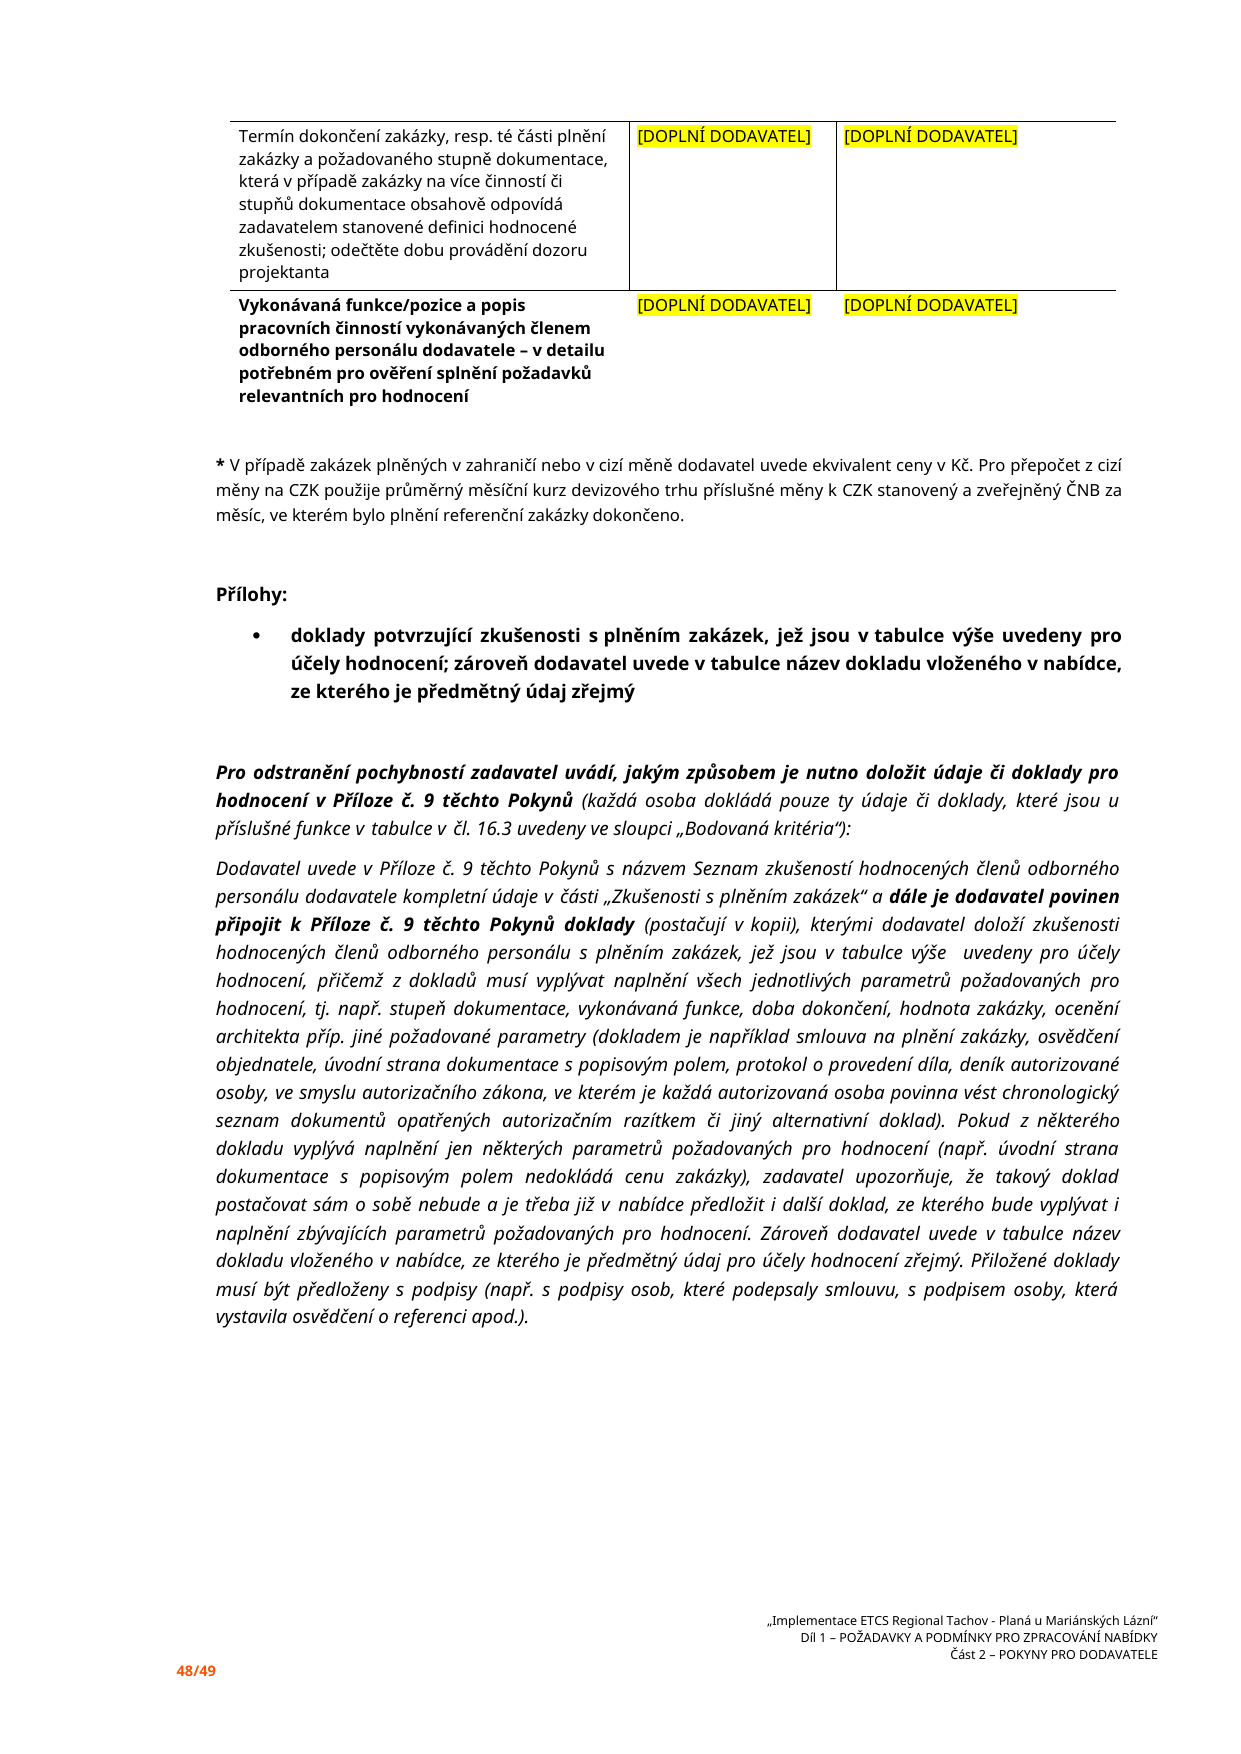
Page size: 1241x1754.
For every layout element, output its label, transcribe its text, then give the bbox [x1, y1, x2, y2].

text * V případě zakázek plněných v zahraničí nebo v cizí měně dodavatel uvede ekvivalent ceny v Kč. Pro přepočet z cizí měny na CZK použije průměrný měsíční kurz devizového trhu příslušné měny k CZK stanovený a zveřejněný ČNB za měsíc, ve kterém bylo plnění referenční zakázky dokončeno. [216, 454, 1122, 526]
table_cell Vykonávaná funkce/pozice a popis pracovních činností vykonávaných členem odborného personálu dodavatele – v detailu potřebném pro ověření splnění požadavků relevantních pro hodnocení [230, 291, 629, 413]
table_cell [DOPLNÍ DODAVATEL] [836, 291, 1116, 413]
list doklady potvrzující zkušenosti s plněním zakázek, jež jsou v tabulce výše uvedeny pro účely hodnocení; zároveň dodavatel uvede v tabulce název dokladu vloženého v nabídce, ze kterého je předmětný údaj zřejmý [253, 622, 1122, 703]
text Dodavatel uvede v Příloze č. 9 těchto Pokynů s názvem Seznam zkušeností hodnocených členů odborného personálu dodavatele kompletní údaje v části „Zkušenosti s plněním zakázek“ a dále je dodavatel povinen připojit k Příloze č. 9 těchto Pokynů doklady (postačují v kopii), kterými dodavatel doloží zkušenosti hodnocených členů odborného personálu s plněním zakázek, jež jsou v tabulce výše uvedeny pro účely hodnocení, přičemž z dokladů musí vyplývat naplnění všech jednotlivých parametrů požadovaných pro hodnocení, tj. např. stupeň dokumentace, vykonávaná funkce, doba dokončení, hodnota zakázky, ocenění architekta příp. jiné požadované parametry (dokladem je například smlouva na plnění zakázky, osvědčení objednatele, úvodní strana dokumentace s popisovým polem, protokol o provedení díla, deník autorizované osoby, ve smyslu autorizačního zákona, ve kterém je každá autorizovaná osoba povinna vést chronologický seznam dokumentů opatřených autorizačním razítkem či jiný alternativní doklad). Pokud z některého dokladu vyplývá naplnění jen některých parametrů požadovaných pro hodnocení (např. úvodní strana dokumentace s popisovým polem nedokládá cenu zakázky), zadavatel upozorňuje, že takový doklad postačovat sám o sobě nebude a je třeba již v nabídce předložit i další doklad, ze kterého bude vyplývat i naplnění zbývajících parametrů požadovaných pro hodnocení. Zároveň dodavatel uvede v tabulce název dokladu vloženého v nabídce, ze kterého je předmětný údaj pro účely hodnocení zřejmý. Přiložené doklady musí být předloženy s podpisy (např. s podpisy osob, které podepsaly smlouvu, s podpisem osoby, která vystavila osvědčení o referenci apod.). [216, 856, 1122, 1329]
text Přílohy: [216, 581, 1122, 607]
table_cell [DOPLNÍ DODAVATEL] [837, 122, 1116, 289]
table_cell [DOPLNÍ DODAVATEL] [629, 291, 836, 413]
table_cell Termín dokončení zakázky, resp. té části plnění zakázky a požadovaného stupně dokumentace, která v případě zakázky na více činností či stupňů dokumentace obsahově odpovídá zadavatelem stanovené definici hodnocené zkušenosti; odečtěte dobu provádění dozoru projektanta [230, 122, 629, 289]
table_cell [DOPLNÍ DODAVATEL] [630, 122, 836, 289]
list Pro odstranění pochybností zadavatel uvádí, jakým způsobem je nutno doložit údaje či doklady pro hodnocení v Příloze č. 9 těchto Pokynů (každá osoba dokládá pouze ty údaje či doklady, které jsou u příslušné funkce v tabulce v čl. 16.3 uvedeny ve sloupci „Bodovaná kritéria“): [216, 759, 1122, 841]
